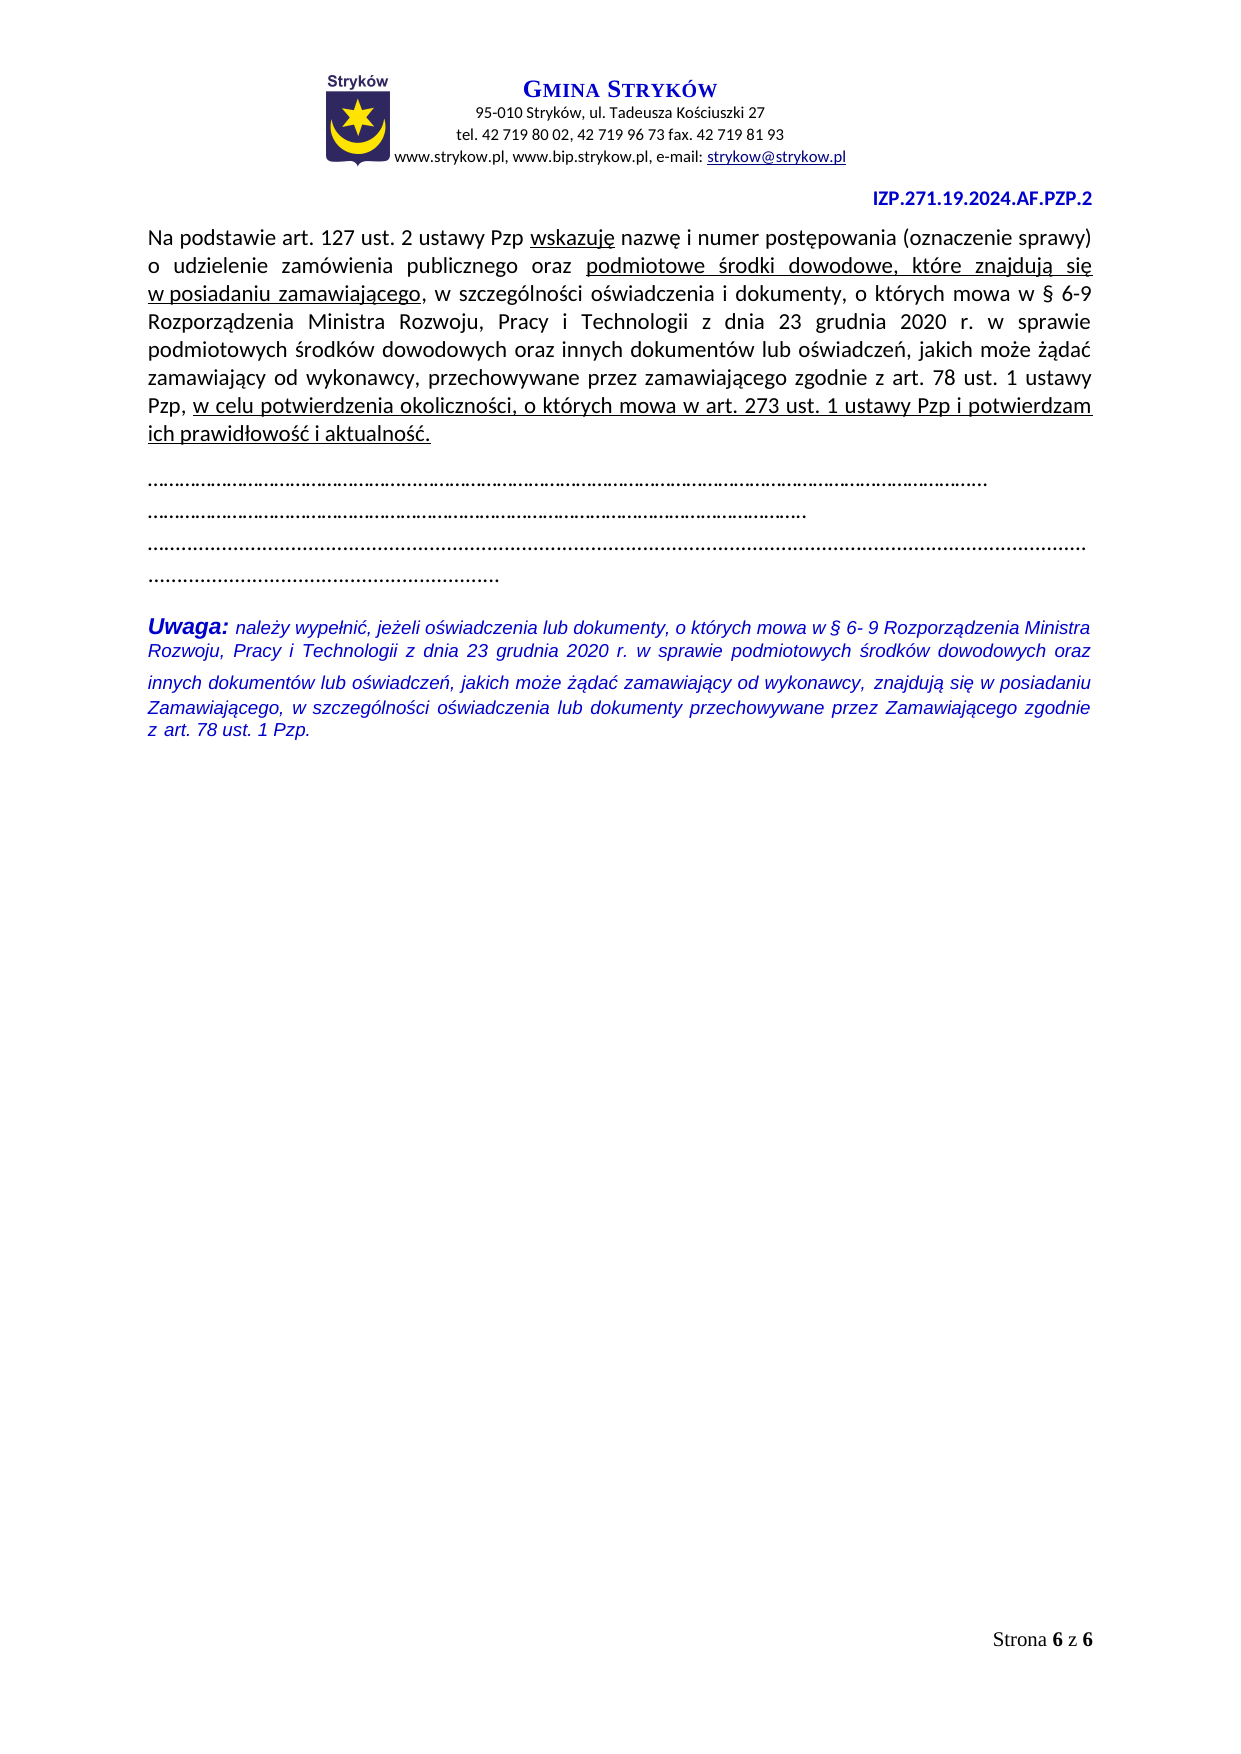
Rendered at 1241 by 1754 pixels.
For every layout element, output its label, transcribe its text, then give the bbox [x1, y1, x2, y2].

text Uwaga: należy wypełnić, jeżeli oświadczenia lub dokumenty, o których mowa w § 6- 9 Rozporządzenia Ministra Rozwoju, Pracy i Technologii z dnia 23 grudnia 2020 r. w sprawie podmiotowych środków dowodowych oraz innych dokumentów lub oświadczeń, jakich może żądać zamawiający od wykonawcy, znajdują się w posiadaniu Zamawiającego, w szczególności oświadczenia lub dokumenty przechowywane przez Zamawiającego zgodnie z art. 78 ust. 1 Pzp. [148, 613, 1093, 740]
picture [326, 75, 390, 167]
text Na podstawie art. 127 ust. 2 ustawy Pzp wskazuję nazwę i numer postępowania (oznaczenie sprawy) o udzielenie zamówienia publicznego oraz podmiotowe środki dowodowe, które znajdują się w posiadaniu zamawiającego, w szczególności oświadczenia i dokumenty, o których mowa w § 6-9 Rozporządzenia Ministra Rozwoju, Pracy i Technologii z dnia 23 grudnia 2020 r. w sprawie podmiotowych środków dowodowych oraz innych dokumentów lub oświadczeń, jakich może żądać zamawiający od wykonawcy, przechowywane przez zamawiającego zgodnie z art. 78 ust. 1 ustawy Pzp, w celu potwierdzenia okoliczności, o których mowa w art. 273 ust. 1 ustawy Pzp i potwierdzam ich prawidłowość i aktualność. [148, 223, 1093, 447]
